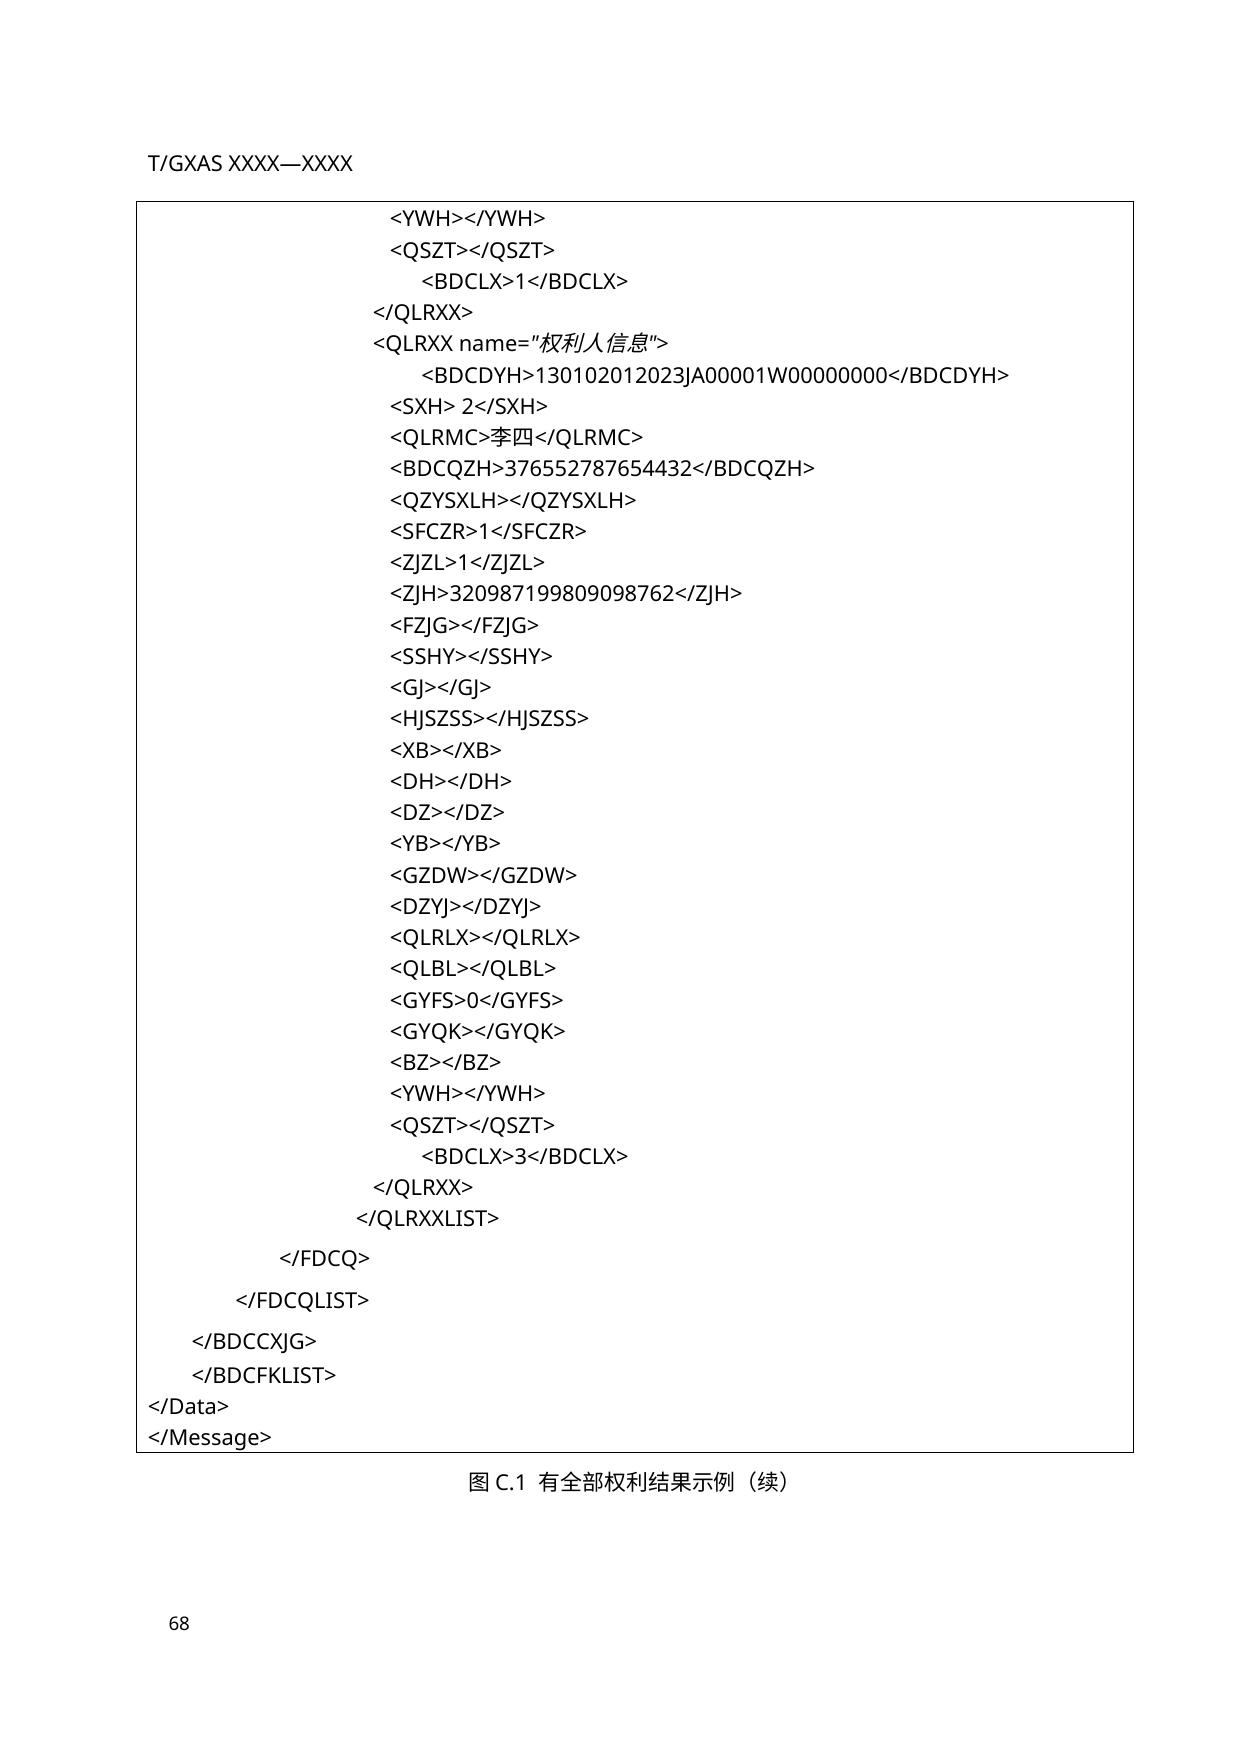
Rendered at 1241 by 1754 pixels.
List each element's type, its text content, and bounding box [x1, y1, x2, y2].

list 图C.1 有全部权利结果示例（续） [148, 1465, 1122, 1497]
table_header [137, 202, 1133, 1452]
